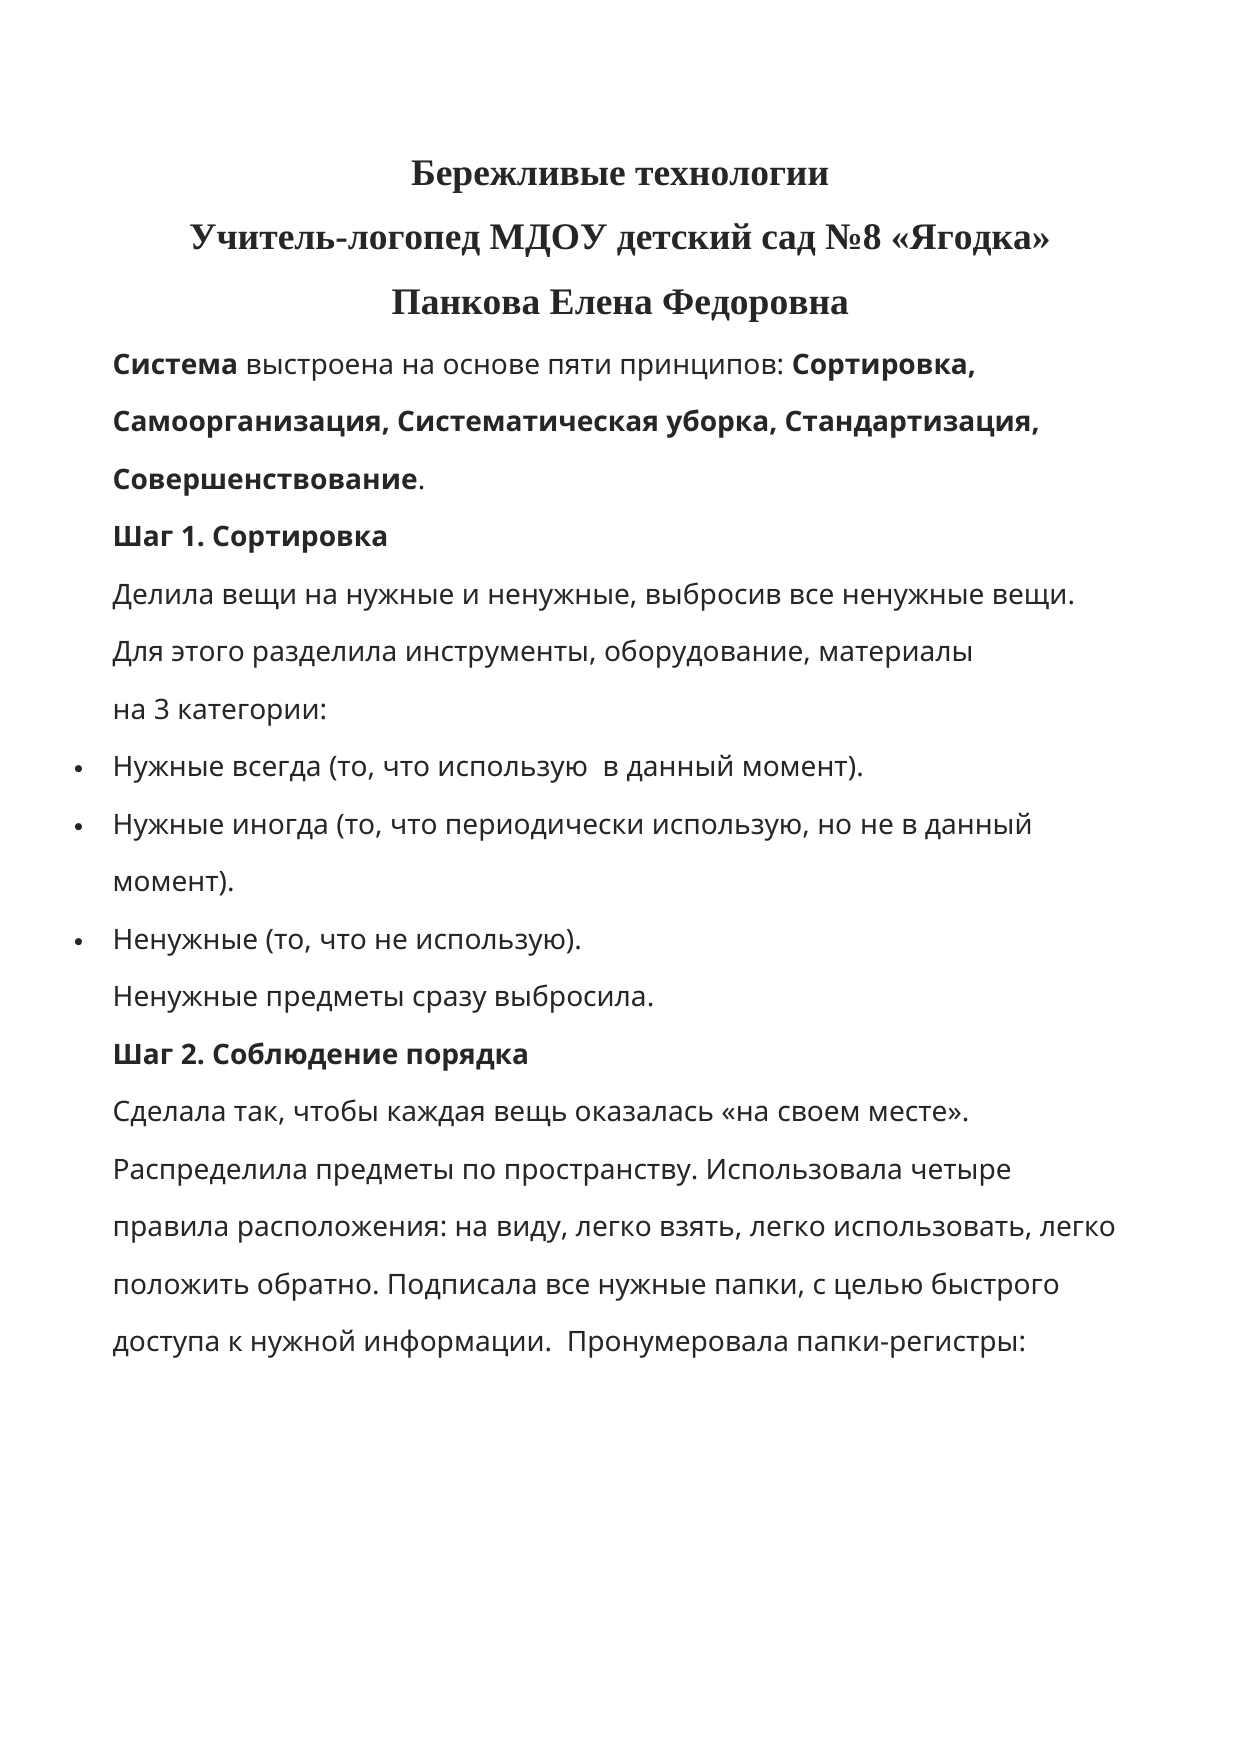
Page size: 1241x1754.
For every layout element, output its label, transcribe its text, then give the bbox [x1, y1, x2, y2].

list Ненужные (то, что не использую). [75, 919, 1128, 957]
list Нужные иногда (то, что периодически использую, но не в данный момент). [75, 804, 1128, 900]
text Бережливые технологии [112, 150, 1128, 193]
text Ненужные предметы сразу выбросила. [112, 977, 1128, 1015]
list Нужные всегда (то, что использую в данный момент). [75, 747, 1128, 785]
text Делила вещи на нужные и ненужные, выбросив все ненужные вещи. Для этого разделила инструменты, оборудование, материалы на 3 категории: [112, 574, 1128, 727]
text Шаг 1. Сортировка [112, 517, 1128, 555]
text Система выстроена на основе пяти принципов: Сортировка, Самоорганизация, Систематическая уборка, Стандартизация, Совершенствование. [112, 344, 1128, 497]
text Шаг 2. Соблюдение порядка [112, 1034, 1128, 1072]
text Сделала так, чтобы каждая вещь оказалась «на своем месте». Распределила предметы по пространству. Использовала четыре правила расположения: на виду, легко взять, легко использовать, легко положить обратно. Подписала все нужные папки, с целью быстрого доступа к нужной информации. Пронумеровала папки-регистры: [112, 1092, 1128, 1360]
text Учитель-логопед МДОУ детский сад №8 «Ягодка» Панкова Елена Федоровна [112, 215, 1128, 322]
